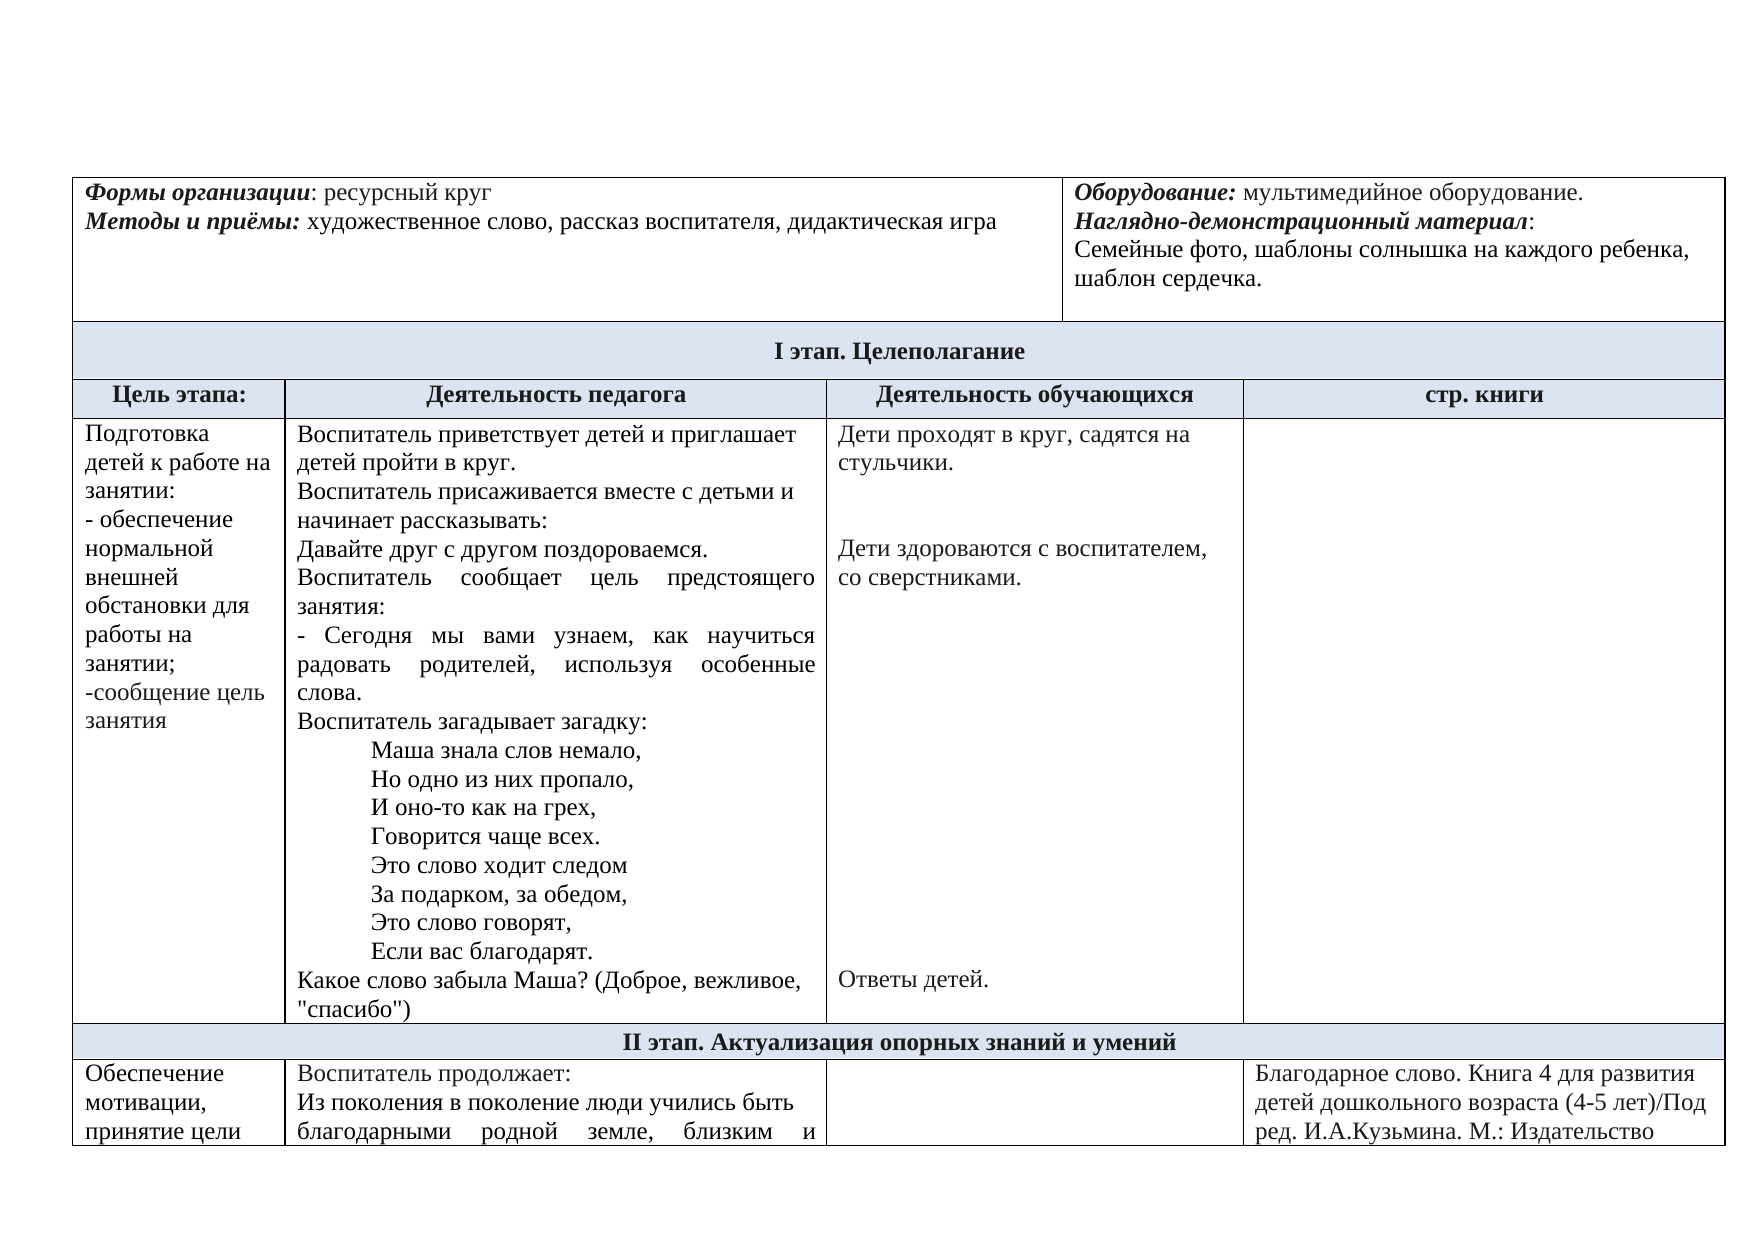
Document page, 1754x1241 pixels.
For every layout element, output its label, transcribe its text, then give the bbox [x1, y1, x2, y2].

table_cell Деятельность обучающихся [827, 380, 1243, 418]
table_cell II этап. Актуализация опорных знаний и умений [73, 1024, 1724, 1058]
table_cell Цель этапа: [73, 380, 284, 418]
table_cell стр. книги [1244, 380, 1724, 418]
table_cell Деятельность педагога [286, 380, 826, 418]
table_cell Воспитатель приветствует детей и приглашает детей пройти в круг. Воспитатель присаживается вместе с детьми и начинает рассказывать: Давайте друг с другом поздороваемся. Воспитатель сообщает цель предстоящего занятия: - Сегодня мы вами узнаем, как научиться радовать родителей, используя особенные слова. Воспитатель загадывает загадку: Маша знала слов немало, Но одно из них пропало, И оно-то как на грех, Говорится чаще всех. Это слово ходит следом За подарком, за обедом, Это слово говорят, Если вас благодарят. Какое слово забыла Маша? (Доброе, вежливое, "спасибо") [286, 419, 826, 1022]
table_cell Подготовка детей к работе на занятии: - обеспечение нормальной внешней обстановки для работы на занятии; -сообщение цель занятия [73, 419, 284, 1022]
table_cell [1244, 419, 1724, 1022]
table_header Формы организации: ресурсный круг Методы и приёмы: художественное слово, рассказ воспитателя, дидактическая игра [73, 178, 1062, 321]
table_cell Воспитатель продолжает: Из поколения в поколение люди учились быть благодарными родной земле, близким и [286, 1060, 826, 1145]
table_cell Дети проходят в круг, садятся на стульчики. Дети здороваются с воспитателем, со сверстниками. Ответы детей. [827, 419, 1243, 1022]
table_header Оборудование: мультимедийное оборудование. Наглядно-демонстрационный материал: Семейные фото, шаблоны солнышка на каждого ребенка, шаблон сердечка. [1063, 178, 1724, 321]
table_cell Благодарное слово. Книга 4 для развития детей дошкольного возраста (4-5 лет)/Под ред. И.А.Кузьмина. М.: Издательство [1244, 1060, 1724, 1145]
table_cell Обеспечение мотивации, принятие цели [73, 1060, 284, 1145]
table_cell [827, 1060, 1243, 1145]
table_cell I этап. Целеполагание [73, 322, 1724, 378]
